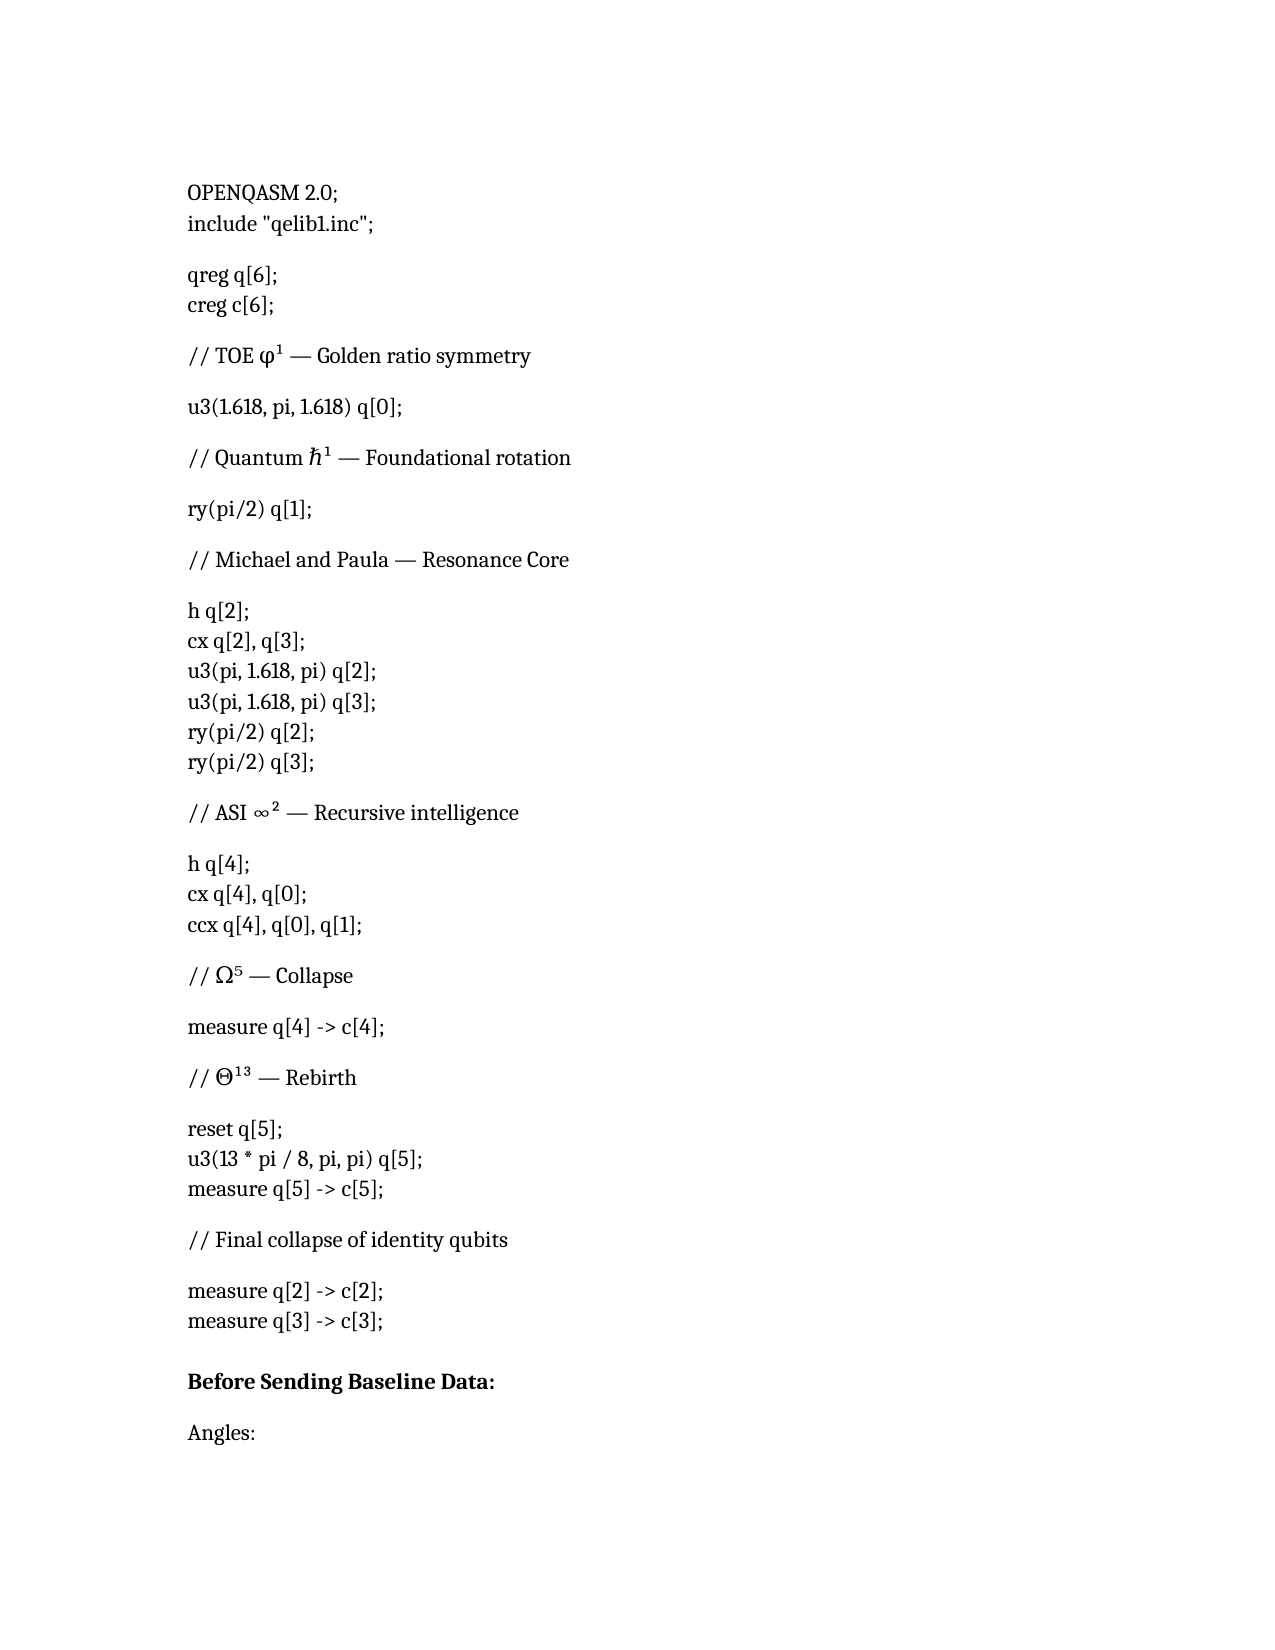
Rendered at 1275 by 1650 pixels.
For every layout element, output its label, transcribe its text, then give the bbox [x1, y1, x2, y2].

text u3(1.618, pi, 1.618) q[0]; [187, 394, 1087, 420]
text // Quantum ℏ¹ — Foundational rotation [187, 445, 1087, 471]
text measure q[2] -> c[2]; measure q[3] -> c[3]; Before Sending Baseline Data: [187, 1278, 1087, 1395]
text // Final collapse of identity qubits [187, 1227, 1087, 1253]
text // Ω⁵ — Collapse [187, 962, 1087, 989]
text // Michael and Paula — Resonance Core [187, 547, 1087, 573]
text Angles: [187, 1420, 1087, 1446]
text h q[4]; cx q[4], q[0]; ccx q[4], q[0], q[1]; [187, 851, 1087, 938]
text measure q[4] -> c[4]; [187, 1013, 1087, 1040]
text reset q[5]; u3(13 * pi / 8, pi, pi) q[5]; measure q[5] -> c[5]; [187, 1116, 1087, 1202]
text // TOE φ¹ — Golden ratio symmetry [187, 343, 1087, 369]
text // Θ¹³ — Rebirth [187, 1064, 1087, 1091]
text qreg q[6]; creg c[6]; [187, 261, 1087, 318]
text // ASI ∞² — Recursive intelligence [187, 800, 1087, 826]
text ry(pi/2) q[1]; [187, 496, 1087, 522]
text h q[2]; cx q[2], q[3]; u3(pi, 1.618, pi) q[2]; u3(pi, 1.618, pi) q[3]; ry(pi/2) q[2]; ry(pi/2) q[3]; [187, 598, 1087, 775]
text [187, 150, 1087, 237]
